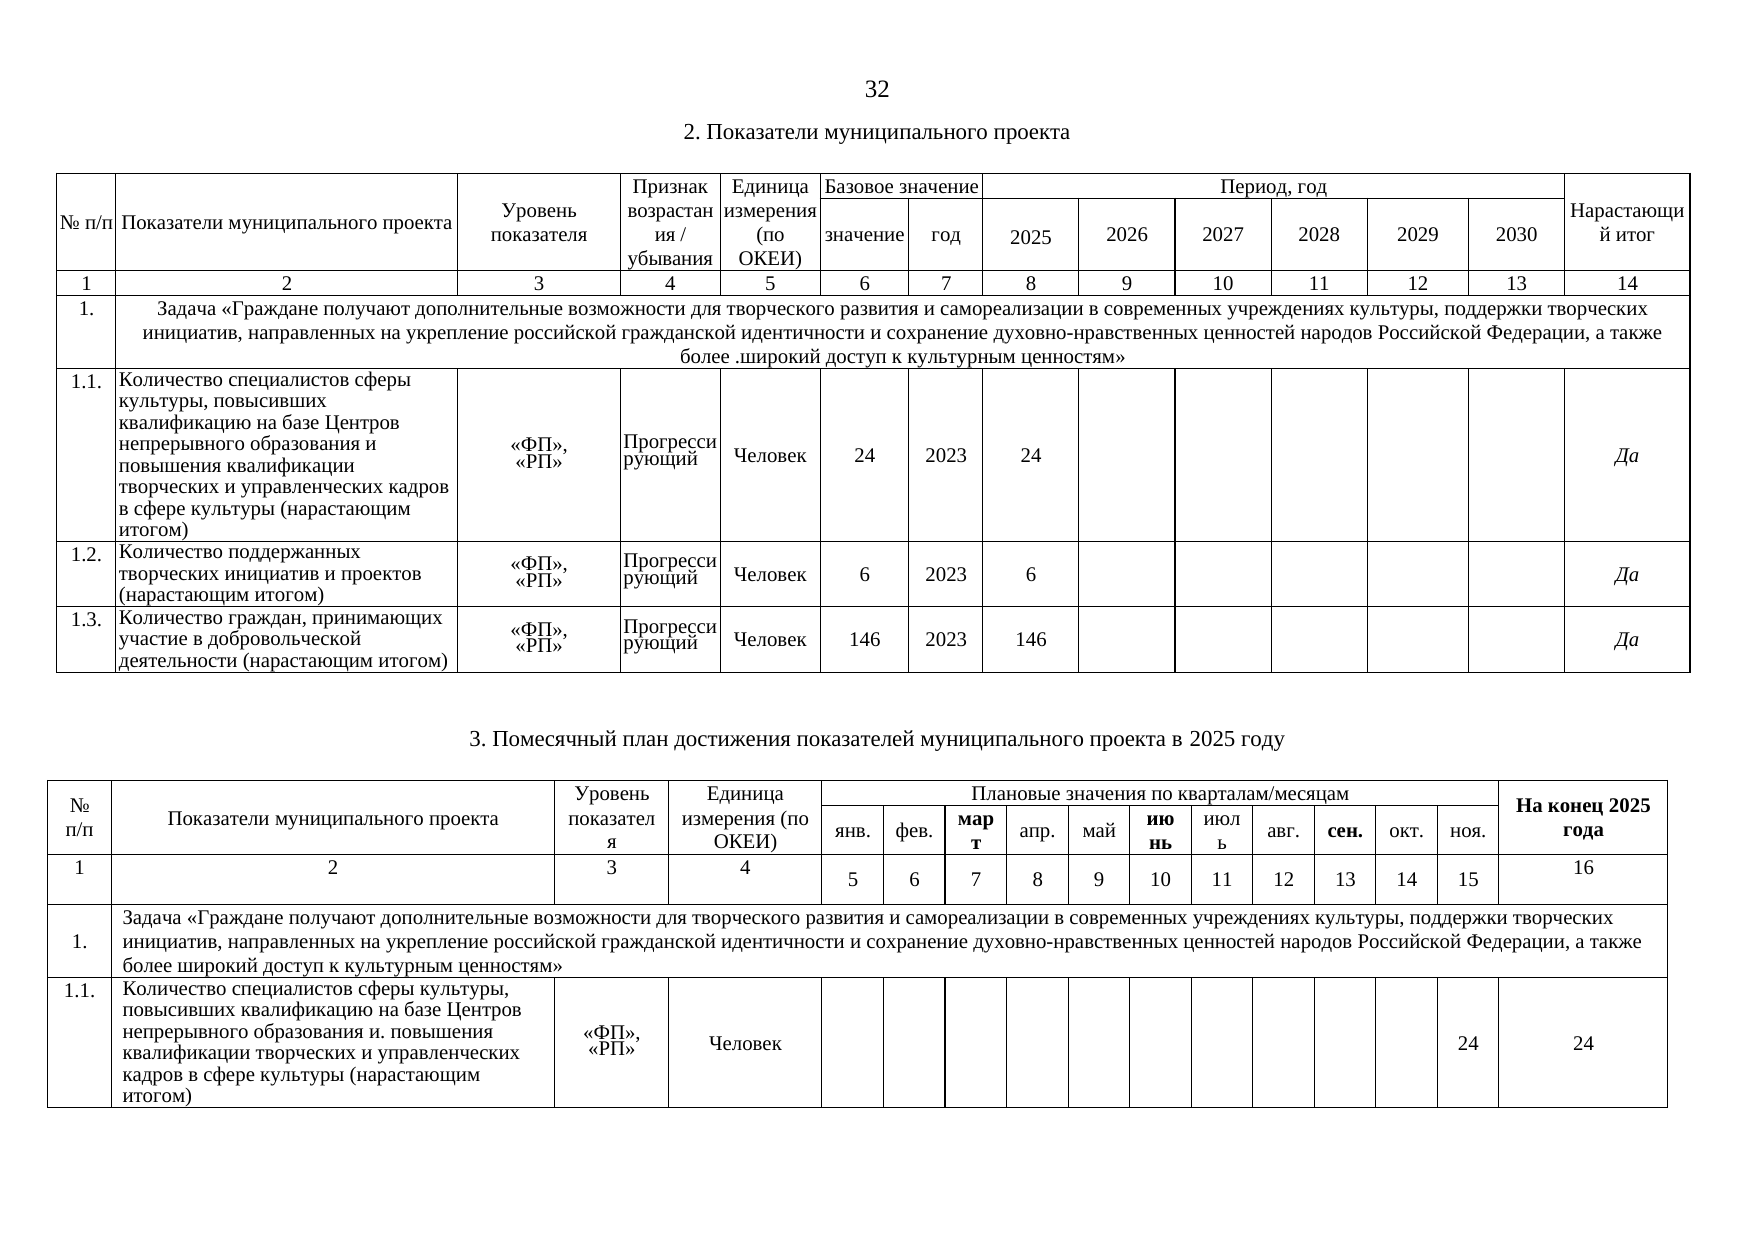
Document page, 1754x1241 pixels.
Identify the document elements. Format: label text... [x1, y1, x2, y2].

table_cell 6 [884, 855, 944, 904]
table_cell Человек [721, 369, 820, 541]
table_cell 6 [983, 542, 1078, 606]
table_cell апр. [1007, 806, 1068, 854]
table_header Показатели муниципального проекта [112, 781, 554, 854]
table_cell май [1069, 806, 1129, 854]
table_cell фев. [884, 806, 944, 854]
table_cell год [909, 199, 982, 270]
table_cell 9 [1069, 855, 1129, 904]
table_cell 2 [112, 855, 554, 904]
table_cell Человек [721, 542, 820, 606]
table_cell 2023 [909, 542, 982, 606]
table_cell [1368, 542, 1468, 606]
table_cell 9 [1079, 271, 1174, 295]
table_cell Человек [721, 607, 820, 672]
table_cell 15 [1438, 855, 1498, 904]
table_header Уровень показателя [458, 174, 620, 270]
table_header На конец 2025 года [1499, 781, 1667, 854]
table_cell [1272, 607, 1367, 672]
table_cell [1376, 978, 1437, 1107]
table_cell [1272, 542, 1367, 606]
subtitle 2. Показатели муниципального проекта [59, 118, 1695, 144]
table_cell «ФП», «РП» [458, 369, 620, 541]
table_cell [1469, 542, 1564, 606]
table_cell июнь [1130, 806, 1191, 854]
table_cell 146 [821, 607, 908, 672]
table_cell 1. [48, 905, 111, 977]
table_header Показатели муниципального проекта [116, 174, 457, 270]
table_cell янв. [822, 806, 883, 854]
table_cell 2027 [1176, 199, 1271, 270]
table_cell Да [1565, 369, 1689, 541]
table_cell 7 [909, 271, 982, 295]
table_cell [1176, 369, 1271, 541]
table_cell окт. [1376, 806, 1437, 854]
table_cell [1079, 369, 1174, 541]
table_cell [1176, 542, 1271, 606]
table_cell [1079, 542, 1174, 606]
table_cell 2030 [1469, 199, 1564, 270]
table_cell 2 [116, 271, 457, 295]
table_cell 2028 [1272, 199, 1367, 270]
table_cell Да [1565, 607, 1689, 672]
table_cell 13 [1315, 855, 1375, 904]
table_cell [1192, 978, 1252, 1107]
table_header Единица измерения (по ОКЕИ) [721, 174, 820, 270]
table_header Базовое значение [821, 174, 982, 198]
table_cell 11 [1192, 855, 1252, 904]
table_cell Прогрессирующий [621, 542, 720, 606]
table_header № п/п [48, 781, 111, 854]
table_cell значение [821, 199, 908, 270]
table_header Признак возрастания / убывания [621, 174, 720, 270]
table_cell 8 [1007, 855, 1068, 904]
table_cell 12 [1253, 855, 1314, 904]
table_cell авг. [1253, 806, 1314, 854]
table_cell «ФП», «РП» [458, 542, 620, 606]
table_cell [1469, 607, 1564, 672]
table_cell 10 [1130, 855, 1191, 904]
table_cell сен. [1315, 806, 1375, 854]
table_cell 13 [1469, 271, 1564, 295]
subtitle 3. Помесячный план достижения показателей муниципального проекта в 2025 году [59, 725, 1695, 752]
table_cell 8 [983, 271, 1078, 295]
table_cell Количество специалистов сферы культуры, повысивших квалификацию на базе Центров непрерывного образования и. повышения квалификации творческих и управленческих кадров в сфере культуры (нарастающим итогом) [112, 978, 554, 1107]
table_cell 1 [48, 855, 111, 904]
table_cell «ФП», «РП» [555, 978, 668, 1107]
table_cell 2023 [909, 369, 982, 541]
table_cell [1069, 978, 1129, 1107]
table_cell 4 [621, 271, 720, 295]
table_cell 5 [721, 271, 820, 295]
table_cell [1007, 978, 1068, 1107]
table_cell Количество граждан, принимающих участие в добровольческой деятельности (нарастающим итогом) [116, 607, 457, 672]
table_header Нарастающий итог [1565, 174, 1689, 270]
table_cell 12 [1368, 271, 1468, 295]
table_cell Количество поддержанных творческих инициатив и проектов (нарастающим итогом) [116, 542, 457, 606]
table_cell [1368, 369, 1468, 541]
table_cell [1253, 978, 1314, 1107]
table_cell 6 [821, 542, 908, 606]
table_cell 14 [1376, 855, 1437, 904]
table_cell Задача «Граждане получают дополнительные возможности для творческого развития и самореализации в современных учреждениях культуры, поддержки творческих инициатив, направленных на укрепление российской гражданской идентичности и сохранение духовно-нравственных ценностей народов Российской Федерации, а также более .широкий доступ к культурным ценностям» [116, 296, 1689, 368]
table_cell [1079, 607, 1174, 672]
table_cell 16 [1499, 855, 1667, 904]
table_cell Задача «Граждане получают дополнительные возможности для творческого развития и самореализации в современных учреждениях культуры, поддержки творческих инициатив, направленных на укрепление российской гражданской идентичности и сохранение духовно-нравственных ценностей народов Российской Федерации, а также более широкий доступ к культурным ценностям» [112, 905, 1667, 977]
table_cell 4 [669, 855, 821, 904]
table_cell Человек [669, 978, 821, 1107]
table_cell 1.1. [48, 978, 111, 1107]
table_cell [946, 978, 1006, 1107]
table_header № п/п [57, 174, 115, 270]
table_header Уровень показателя [555, 781, 668, 854]
table_header Плановые значения по кварталам/месяцам [822, 781, 1498, 805]
table_cell июль [1192, 806, 1252, 854]
table_cell [822, 978, 883, 1107]
table_cell Количество специалистов сферы культуры, повысивших квалификацию на базе Центров непрерывного образования и повышения квалификации творческих и управленческих кадров в сфере культуры (нарастающим итогом) [116, 369, 457, 541]
table_cell Прогрессирующий [621, 607, 720, 672]
table_cell 2023 [909, 607, 982, 672]
table_cell 146 [983, 607, 1078, 672]
table_cell [1368, 607, 1468, 672]
table_cell [1176, 607, 1271, 672]
table_cell 2025 [983, 199, 1078, 270]
table_cell март [946, 806, 1006, 854]
table_cell [1130, 978, 1191, 1107]
table_cell 24 [821, 369, 908, 541]
table_cell [1315, 978, 1375, 1107]
table_cell 5 [822, 855, 883, 904]
table_cell 11 [1272, 271, 1367, 295]
table_cell Прогрессирующий [621, 369, 720, 541]
table_cell 1 [57, 271, 115, 295]
table_cell Да [1565, 542, 1689, 606]
table_cell 24 [983, 369, 1078, 541]
table_cell 1.3. [57, 607, 115, 672]
table_cell 1.2. [57, 542, 115, 606]
table_cell 24 [1438, 978, 1498, 1107]
table_cell 1.1. [57, 369, 115, 541]
table_header Период, год [983, 174, 1564, 198]
table_cell [1272, 369, 1367, 541]
table_cell ноя. [1438, 806, 1498, 854]
table_cell 6 [821, 271, 908, 295]
table_cell 2029 [1368, 199, 1468, 270]
table_cell 10 [1176, 271, 1271, 295]
table_cell [1469, 369, 1564, 541]
table_cell 3 [555, 855, 668, 904]
table_cell 1. [57, 296, 115, 368]
table_cell [884, 978, 944, 1107]
table_header Единица измерения (по ОКЕИ) [669, 781, 821, 854]
table_cell 7 [946, 855, 1006, 904]
table_cell 14 [1565, 271, 1689, 295]
table_cell 3 [458, 271, 620, 295]
table_cell «ФП», «РП» [458, 607, 620, 672]
table_cell 2026 [1079, 199, 1174, 270]
table_cell 24 [1499, 978, 1667, 1107]
